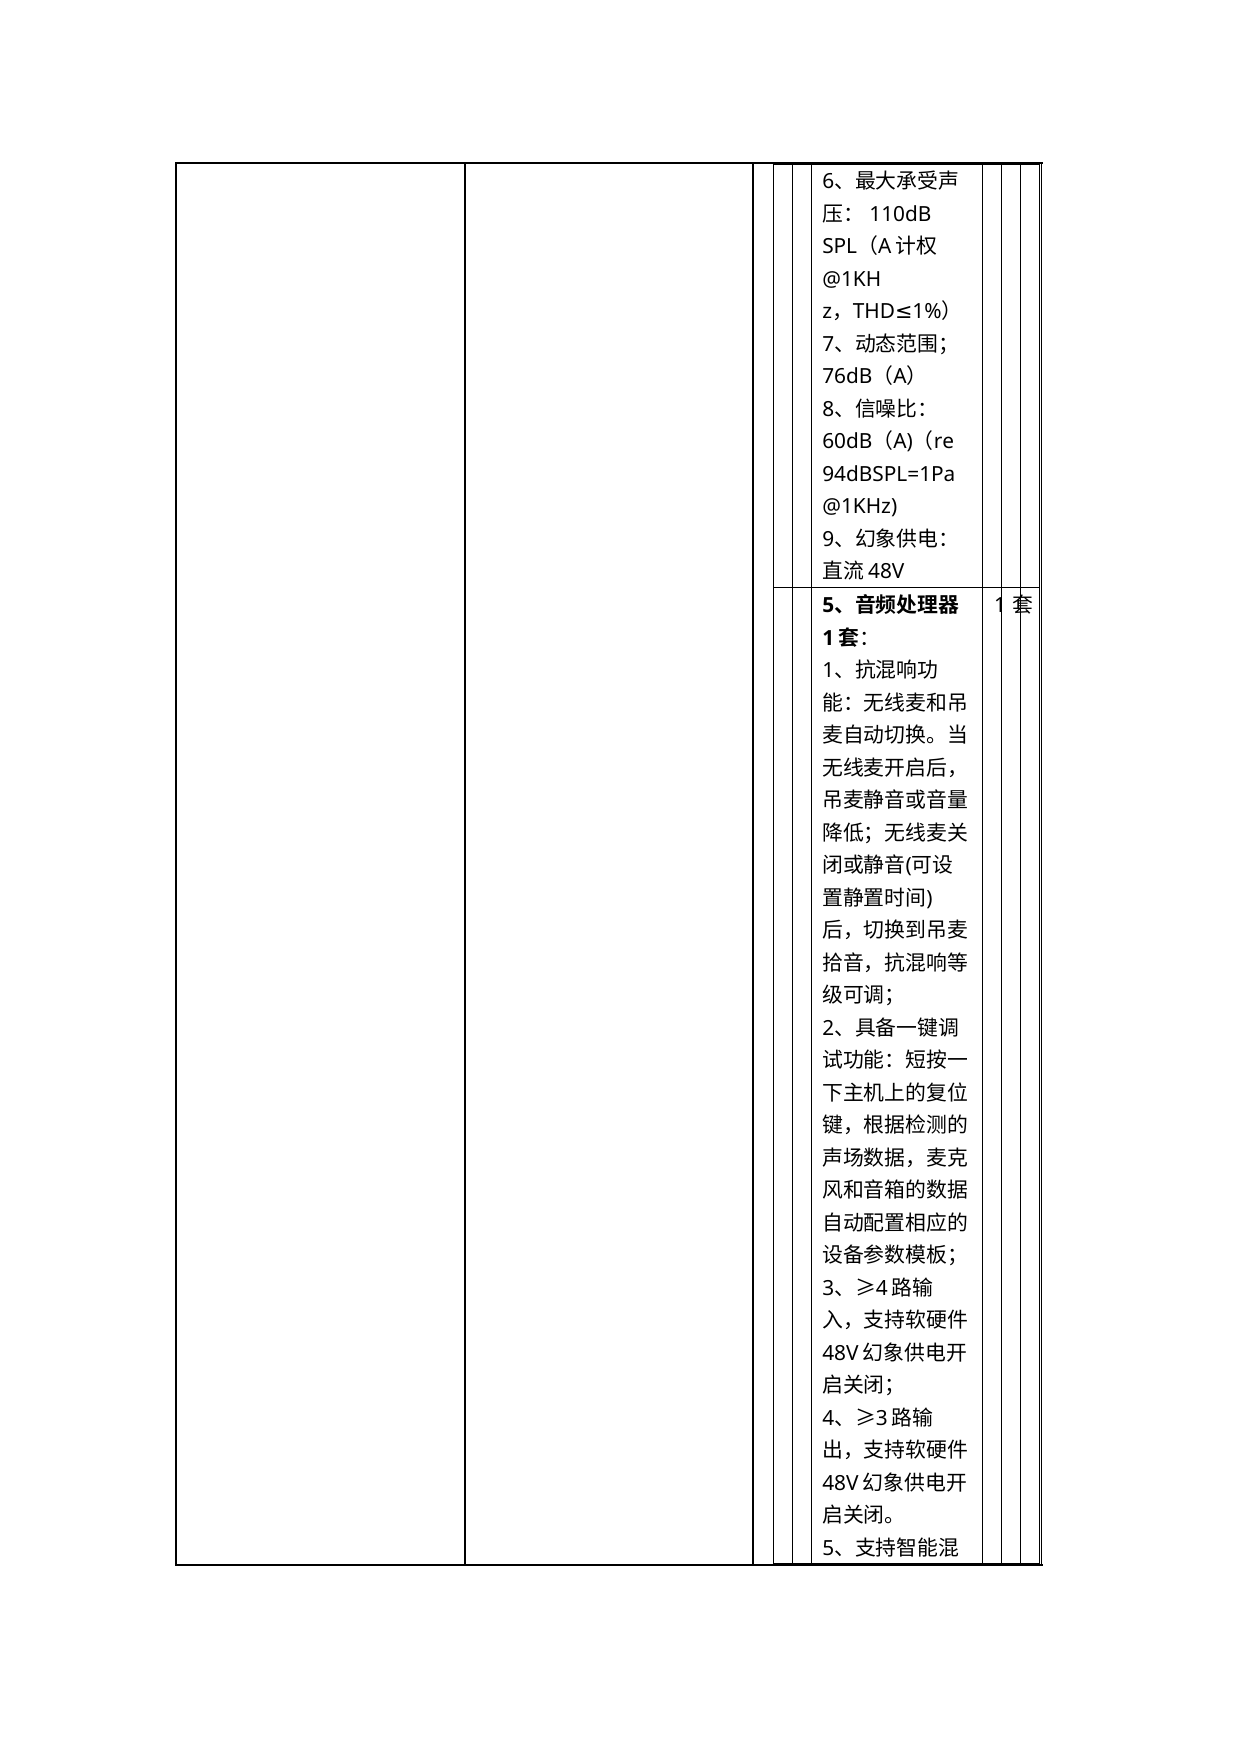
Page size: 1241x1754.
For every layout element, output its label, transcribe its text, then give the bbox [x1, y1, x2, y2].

table_cell [774, 588, 792, 1563]
table_cell [1002, 165, 1020, 587]
table_cell 2 [177, 164, 464, 1564]
table_cell [793, 165, 811, 587]
table_cell [1021, 588, 1039, 1563]
table_cell [983, 588, 1001, 1563]
table_cell [1002, 588, 1020, 1563]
table_cell [983, 165, 1001, 587]
table_cell [754, 164, 773, 1564]
table_cell [812, 588, 982, 1563]
table_cell [774, 165, 792, 587]
table_cell [466, 164, 752, 1564]
table_cell [1021, 165, 1039, 587]
table_cell [793, 588, 811, 1563]
table_cell [812, 165, 982, 587]
